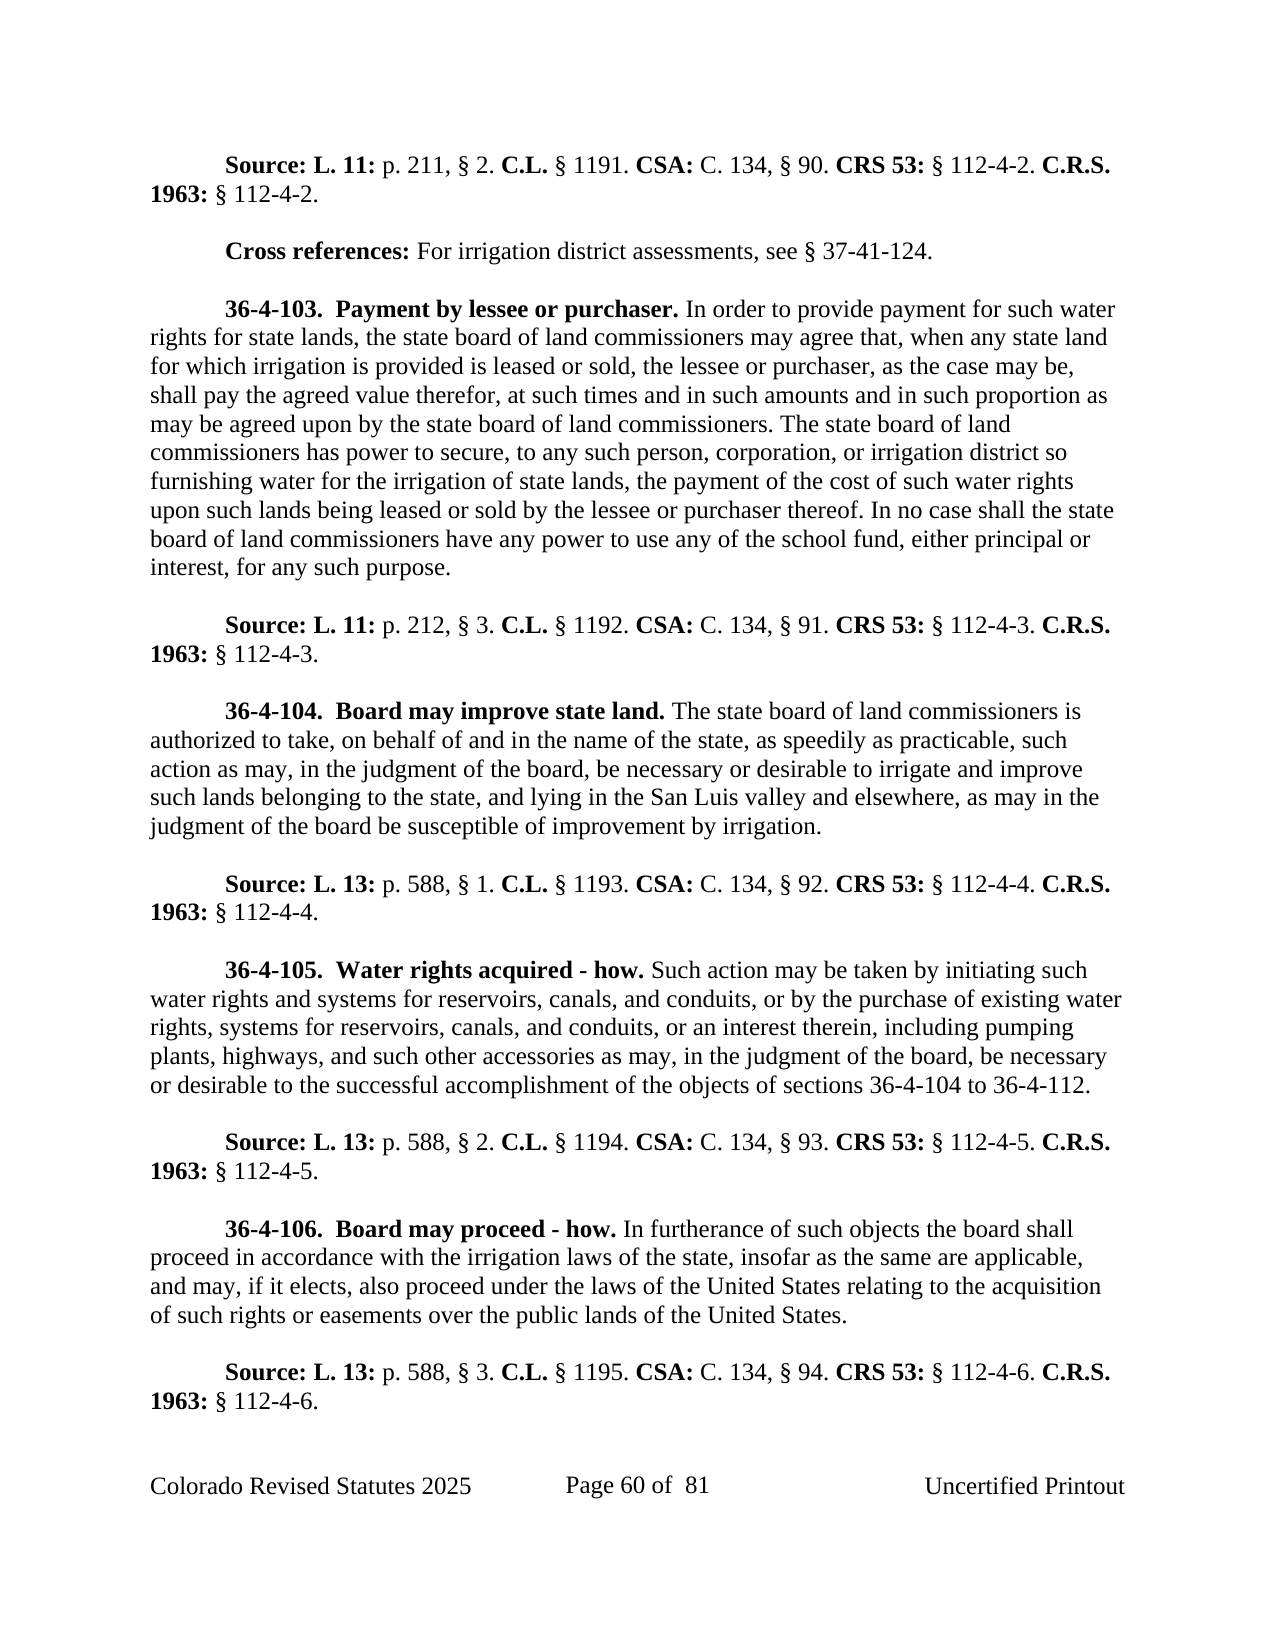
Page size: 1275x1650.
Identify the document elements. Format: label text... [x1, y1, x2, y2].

text Source: L. 11: p. 212, § 3. C.L. § 1192. CSA: C. 134, § 91. CRS 53: § 112-4-3. C.R.S. 1963: § 112-4-3. [150, 610, 1125, 667]
text 36-4-104. Board may improve state land. The state board of land commissioners is authorized to take, on behalf of and in the name of the state, as speedily as practicable, such action as may, in the judgment of the board, be necessary or desirable to irrigate and improve such lands belonging to the state, and lying in the San Luis valley and elsewhere, as may in the judgment of the board be susceptible of improvement by irrigation. [150, 696, 1125, 840]
text 36-4-103. Payment by lessee or purchaser. In order to provide payment for such water rights for state lands, the state board of land commissioners may agree that, when any state land for which irrigation is provided is leased or sold, the lessee or purchaser, as the case may be, shall pay the agreed value therefor, at such times and in such amounts and in such proportion as may be agreed upon by the state board of land commissioners. The state board of land commissioners has power to secure, to any such person, corporation, or irrigation district so furnishing water for the irrigation of state lands, the payment of the cost of such water rights upon such lands being leased or sold by the lessee or purchaser thereof. In no case shall the state board of land commissioners have any power to use any of the school fund, either principal or interest, for any such purpose. [150, 294, 1125, 581]
text Source: L. 13: p. 588, § 2. C.L. § 1194. CSA: C. 134, § 93. CRS 53: § 112-4-5. C.R.S. 1963: § 112-4-5. [150, 1127, 1125, 1185]
text 36-4-105. Water rights acquired - how. Such action may be taken by initiating such water rights and systems for reservoirs, canals, and conduits, or by the purchase of existing water rights, systems for reservoirs, canals, and conduits, or an interest therein, including pumping plants, highways, and such other accessories as may, in the judgment of the board, be necessary or desirable to the successful accomplishment of the objects of sections 36-4-104 to 36-4-112. [150, 955, 1125, 1099]
text Source: L. 11: p. 211, § 2. C.L. § 1191. CSA: C. 134, § 90. CRS 53: § 112-4-2. C.R.S. 1963: § 112-4-2. [150, 150, 1125, 207]
text Cross references: For irrigation district assessments, see § 37-41-124. [150, 236, 1125, 265]
text Source: L. 13: p. 588, § 1. C.L. § 1193. CSA: C. 134, § 92. CRS 53: § 112-4-4. C.R.S. 1963: § 112-4-4. [150, 869, 1125, 926]
text 36-4-106. Board may proceed - how. In furtherance of such objects the board shall proceed in accordance with the irrigation laws of the state, insofar as the same are applicable, and may, if it elects, also proceed under the laws of the United States relating to the acquisition of such rights or easements over the public lands of the United States. [150, 1214, 1125, 1329]
text Source: L. 13: p. 588, § 3. C.L. § 1195. CSA: C. 134, § 94. CRS 53: § 112-4-6. C.R.S. 1963: § 112-4-6. [150, 1357, 1125, 1415]
